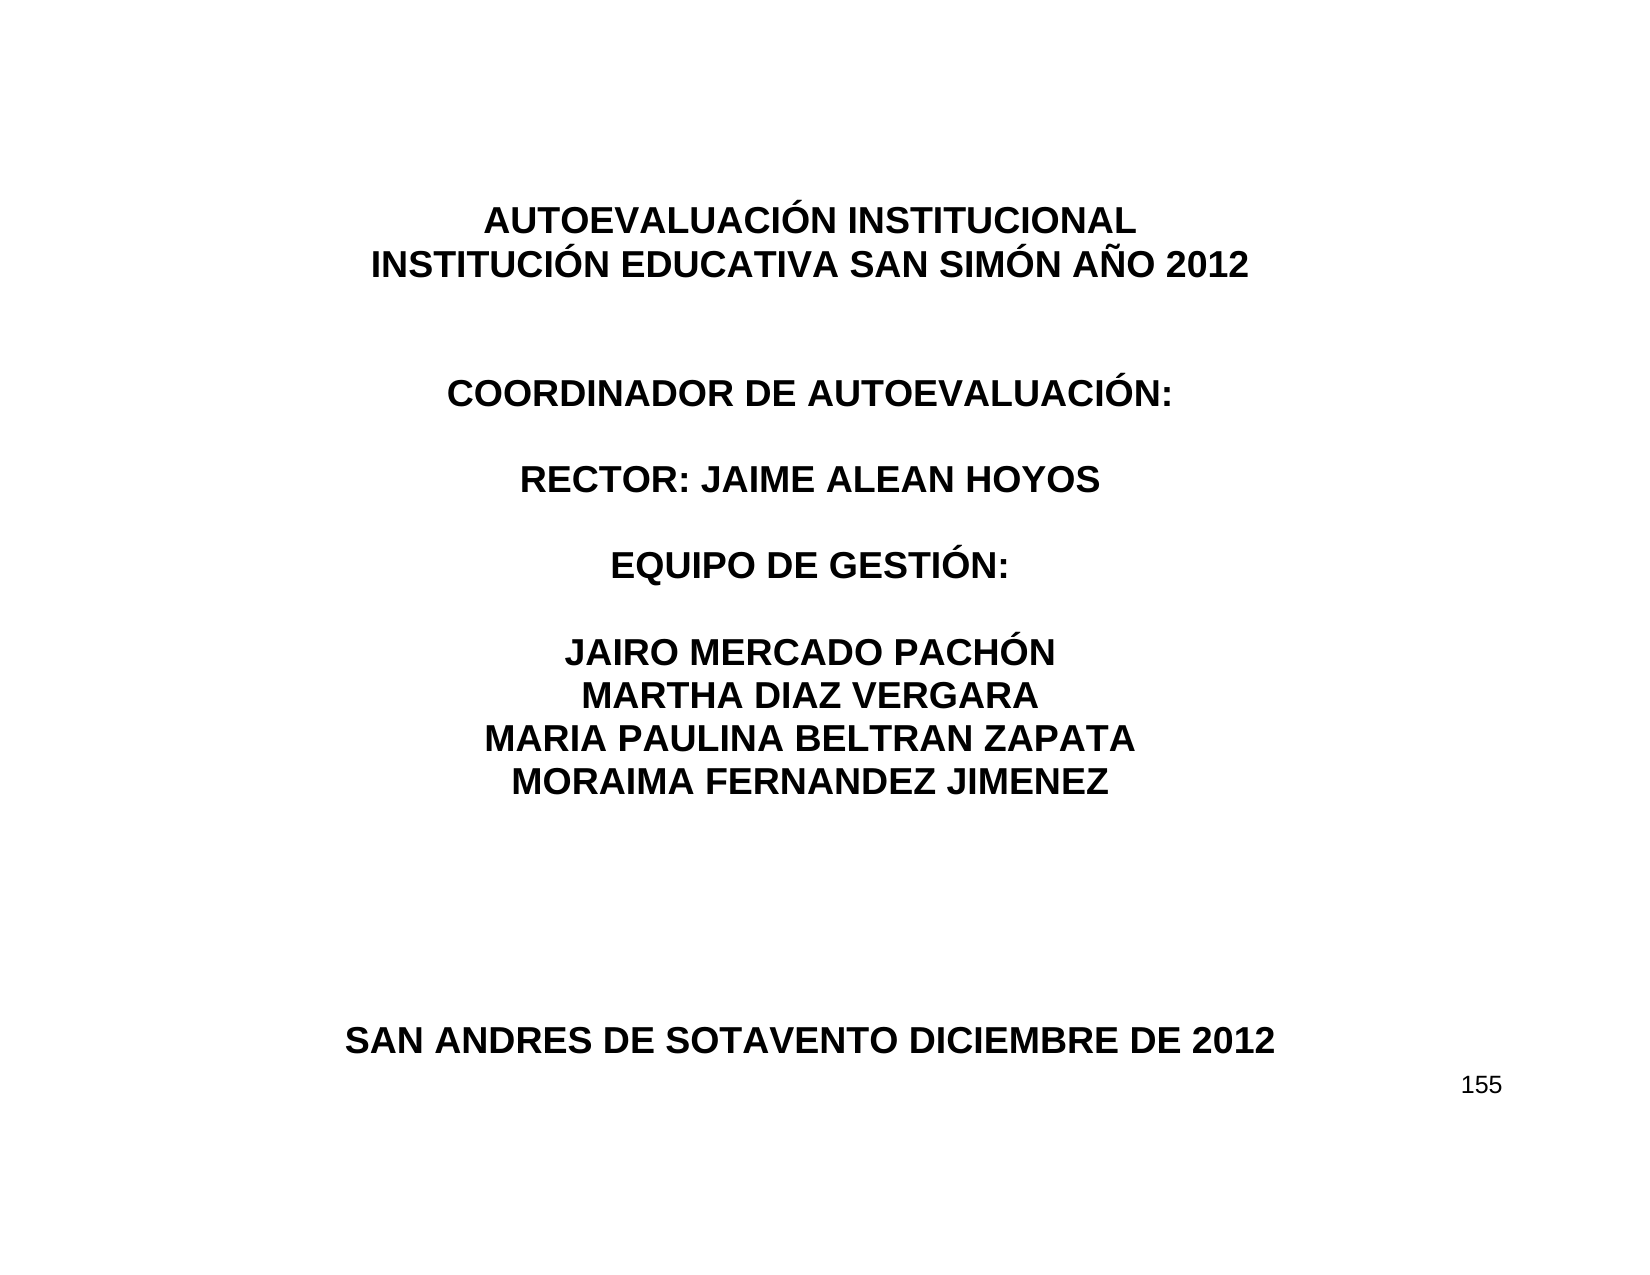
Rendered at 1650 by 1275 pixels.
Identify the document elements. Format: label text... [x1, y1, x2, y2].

text MARIA PAULINA BELTRAN ZAPATA [118, 716, 1502, 759]
text INSTITUCIÓN EDUCATIVA SAN SIMÓN AÑO 2012 [118, 242, 1502, 285]
text JAIRO MERCADO PACHÓN [118, 630, 1502, 673]
text MARTHA DIAZ VERGARA [118, 673, 1502, 716]
text AUTOEVALUACIÓN INSTITUCIONAL [118, 199, 1502, 242]
text COORDINADOR DE AUTOEVALUACIÓN: [118, 371, 1502, 414]
text RECTOR: JAIME ALEAN HOYOS [118, 457, 1502, 501]
text EQUIPO DE GESTIÓN: [118, 544, 1502, 587]
text SAN ANDRES DE SOTAVENTO DICIEMBRE DE 2012 [118, 1018, 1502, 1061]
text MORAIMA FERNANDEZ JIMENEZ [118, 759, 1502, 802]
